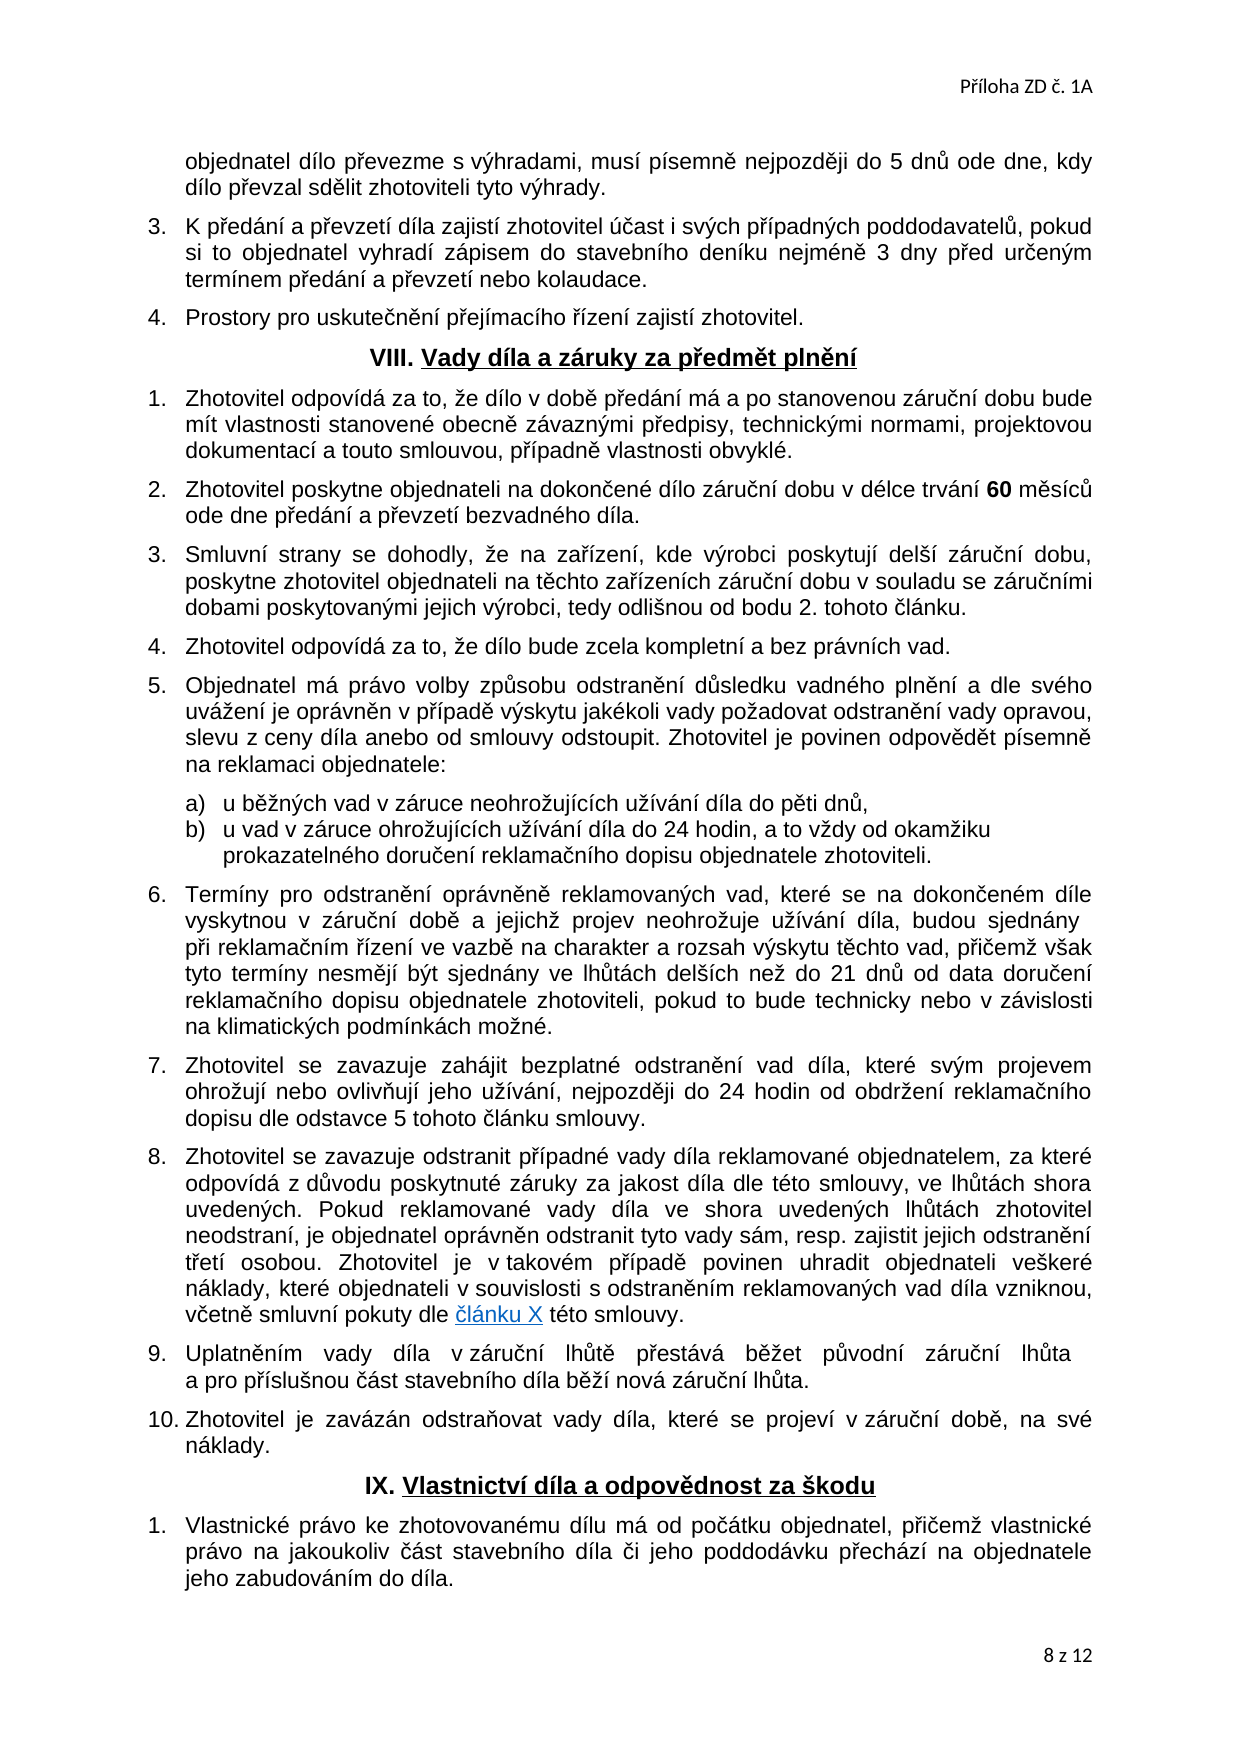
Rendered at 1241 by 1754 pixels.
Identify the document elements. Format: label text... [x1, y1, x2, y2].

list Zhotovitel odpovídá za to, že dílo v době předání má a po stanovenou záruční dobu bude mít vlastnosti stanovené obecně závaznými předpisy, technickými normami, projektovou dokumentací a touto smlouvou, případně vlastnosti obvyklé. [148, 384, 1093, 463]
list Vlastnické právo ke zhotovovanému dílu má od počátku objednatel, přičemž vlastnické právo na jakoukoliv část stavebního díla či jeho poddodávku přechází na objednatele jeho zabudováním do díla. [148, 1512, 1093, 1591]
list u běžných vad v záruce neohrožujících užívání díla do pěti dnů, [185, 789, 1093, 816]
list Zhotovitel je zavázán odstraňovat vady díla, které se projeví v záruční době, na své náklady. [148, 1406, 1093, 1458]
list K předání a převzetí díla zajistí zhotovitel účast i svých případných poddodavatelů, pokud si to objednatel vyhradí zápisem do stavebního deníku nejméně 3 dny před určeným termínem předání a převzetí nebo kolaudace. [148, 213, 1093, 292]
list u vad v záruce ohrožujících užívání díla do 24 hodin, a to vždy od okamžiku prokazatelného doručení reklamačního dopisu objednatele zhotoviteli. [185, 816, 1093, 869]
subtitle Vlastnictví díla a odpovědnost za škodu [185, 1471, 1093, 1499]
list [148, 148, 1093, 200]
list Zhotovitel poskytne objednateli na dokončené dílo záruční dobu v délce trvání 60 měsíců ode dne předání a převzetí bezvadného díla. [148, 476, 1093, 529]
list Zhotovitel se zavazuje zahájit bezplatné odstranění vad díla, které svým projevem ohrožují nebo ovlivňují jeho užívání, nejpozději do 24 hodin od obdržení reklamačního dopisu dle odstavce 5 tohoto článku smlouvy. [148, 1052, 1093, 1131]
list Prostory pro uskutečnění přejímacího řízení zajistí zhotovitel. [148, 304, 1093, 331]
list Zhotovitel se zavazuje odstranit případné vady díla reklamované objednatelem, za které odpovídá z důvodu poskytnuté záruky za jakost díla dle této smlouvy, ve lhůtách shora uvedených. Pokud reklamované vady díla ve shora uvedených lhůtách zhotovitel neodstraní, je objednatel oprávněn odstranit tyto vady sám, resp. zajistit jejich odstranění třetí osobou. Zhotovitel je v takovém případě povinen uhradit objednateli veškeré náklady, které objednateli v souvislosti s odstraněním reklamovaných vad díla vzniknou, včetně smluvní pokuty dle článku X této smlouvy. [148, 1143, 1093, 1328]
list Objednatel má právo volby způsobu odstranění důsledku vadného plnění a dle svého uvážení je oprávněn v případě výskytu jakékoli vady požadovat odstranění vady opravou, slevu z ceny díla anebo od smlouvy odstoupit. Zhotovitel je povinen odpovědět písemně na reklamaci objednatele: [148, 672, 1093, 777]
list Smluvní strany se dohodly, že na zařízení, kde výrobci poskytují delší záruční dobu, poskytne zhotovitel objednateli na těchto zařízeních záruční dobu v souladu se záručními dobami poskytovanými jejich výrobci, tedy odlišnou od bodu 2. tohoto článku. [148, 541, 1093, 620]
list Termíny pro odstranění oprávněně reklamovaných vad, které se na dokončeném díle vyskytnou v záruční době a jejichž projev neohrožuje užívání díla, budou sjednány při reklamačním řízení ve vazbě na charakter a rozsah výskytu těchto vad, přičemž však tyto termíny nesmějí být sjednány ve lhůtách delších než do 21 dnů od data doručení reklamačního dopisu objednatele zhotoviteli, pokud to bude technicky nebo v závislosti na klimatických podmínkách možné. [148, 881, 1093, 1039]
subtitle Vady díla a záruky za předmět plnění [185, 343, 1093, 372]
list Uplatněním vady díla v záruční lhůtě přestává běžet původní záruční lhůta a pro příslušnou část stavebního díla běží nová záruční lhůta. [148, 1340, 1093, 1393]
list Zhotovitel odpovídá za to, že dílo bude zcela kompletní a bez právních vad. [148, 633, 1093, 659]
